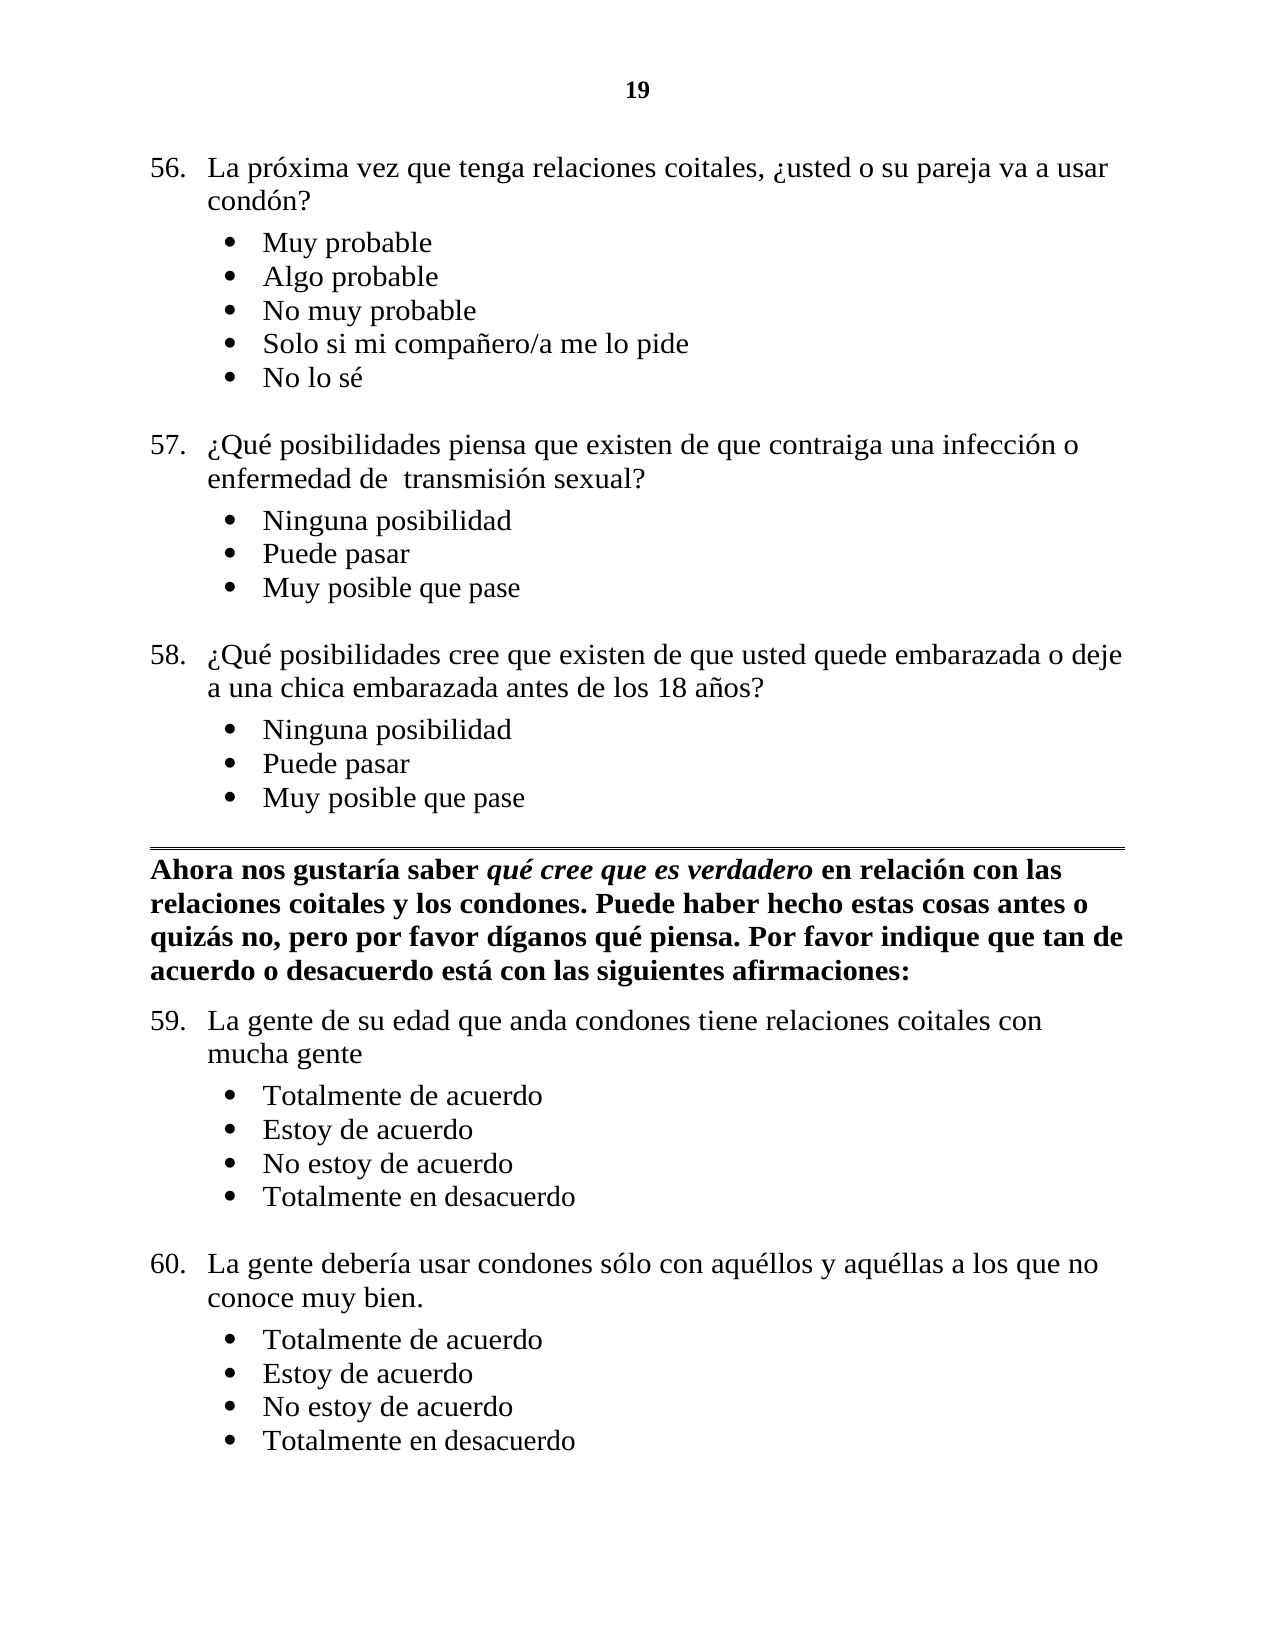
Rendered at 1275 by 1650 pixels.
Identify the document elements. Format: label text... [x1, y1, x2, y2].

list Puede pasar [225, 746, 1125, 780]
list Totalmente de acuerdo [225, 1078, 1125, 1112]
list No estoy de acuerdo [225, 1389, 1125, 1423]
list Totalmente en desacuerdo [225, 1423, 1125, 1457]
list Solo si mi compañero/a me lo pide [225, 326, 1125, 360]
list Estoy de acuerdo [225, 1112, 1125, 1146]
list No estoy de acuerdo [225, 1146, 1125, 1179]
list Estoy de acuerdo [225, 1356, 1125, 1389]
list Muy posible que pase [225, 570, 1125, 603]
text Ahora nos gustaría saber qué cree que es verdadero en relación con las relaciones coitales y los condones. Puede haber hecho estas cosas antes o quizás no, pero por favor díganos qué piensa. Por favor indique que tan de acuerdo o desacuerdo está con las siguientes afirmaciones: [150, 850, 1125, 986]
list Ninguna posibilidad [225, 712, 1125, 746]
list La gente debería usar condones sólo con aquéllos y aquéllas a los que no conoce muy bien. [150, 1247, 1125, 1314]
list No lo sé [225, 360, 1125, 394]
list La próxima vez que tenga relaciones coitales, ¿usted o su pareja va a usar condón? [150, 150, 1125, 217]
list Muy probable [225, 225, 1125, 259]
list ¿Qué posibilidades cree que existen de que usted quede embarazada o deje a una chica embarazada antes de los 18 años? [150, 637, 1125, 704]
list Muy posible que pase [225, 780, 1125, 813]
list Puede pasar [225, 536, 1125, 570]
list Totalmente en desacuerdo [225, 1179, 1125, 1213]
list Totalmente de acuerdo [225, 1322, 1125, 1356]
list ¿Qué posibilidades piensa que existen de que contraiga una infección o enfermedad de transmisión sexual? [150, 427, 1125, 494]
list Algo probable [225, 259, 1125, 293]
list Ninguna posibilidad [225, 503, 1125, 536]
list La gente de su edad que anda condones tiene relaciones coitales con mucha gente [150, 1003, 1125, 1070]
list No muy probable [225, 293, 1125, 326]
